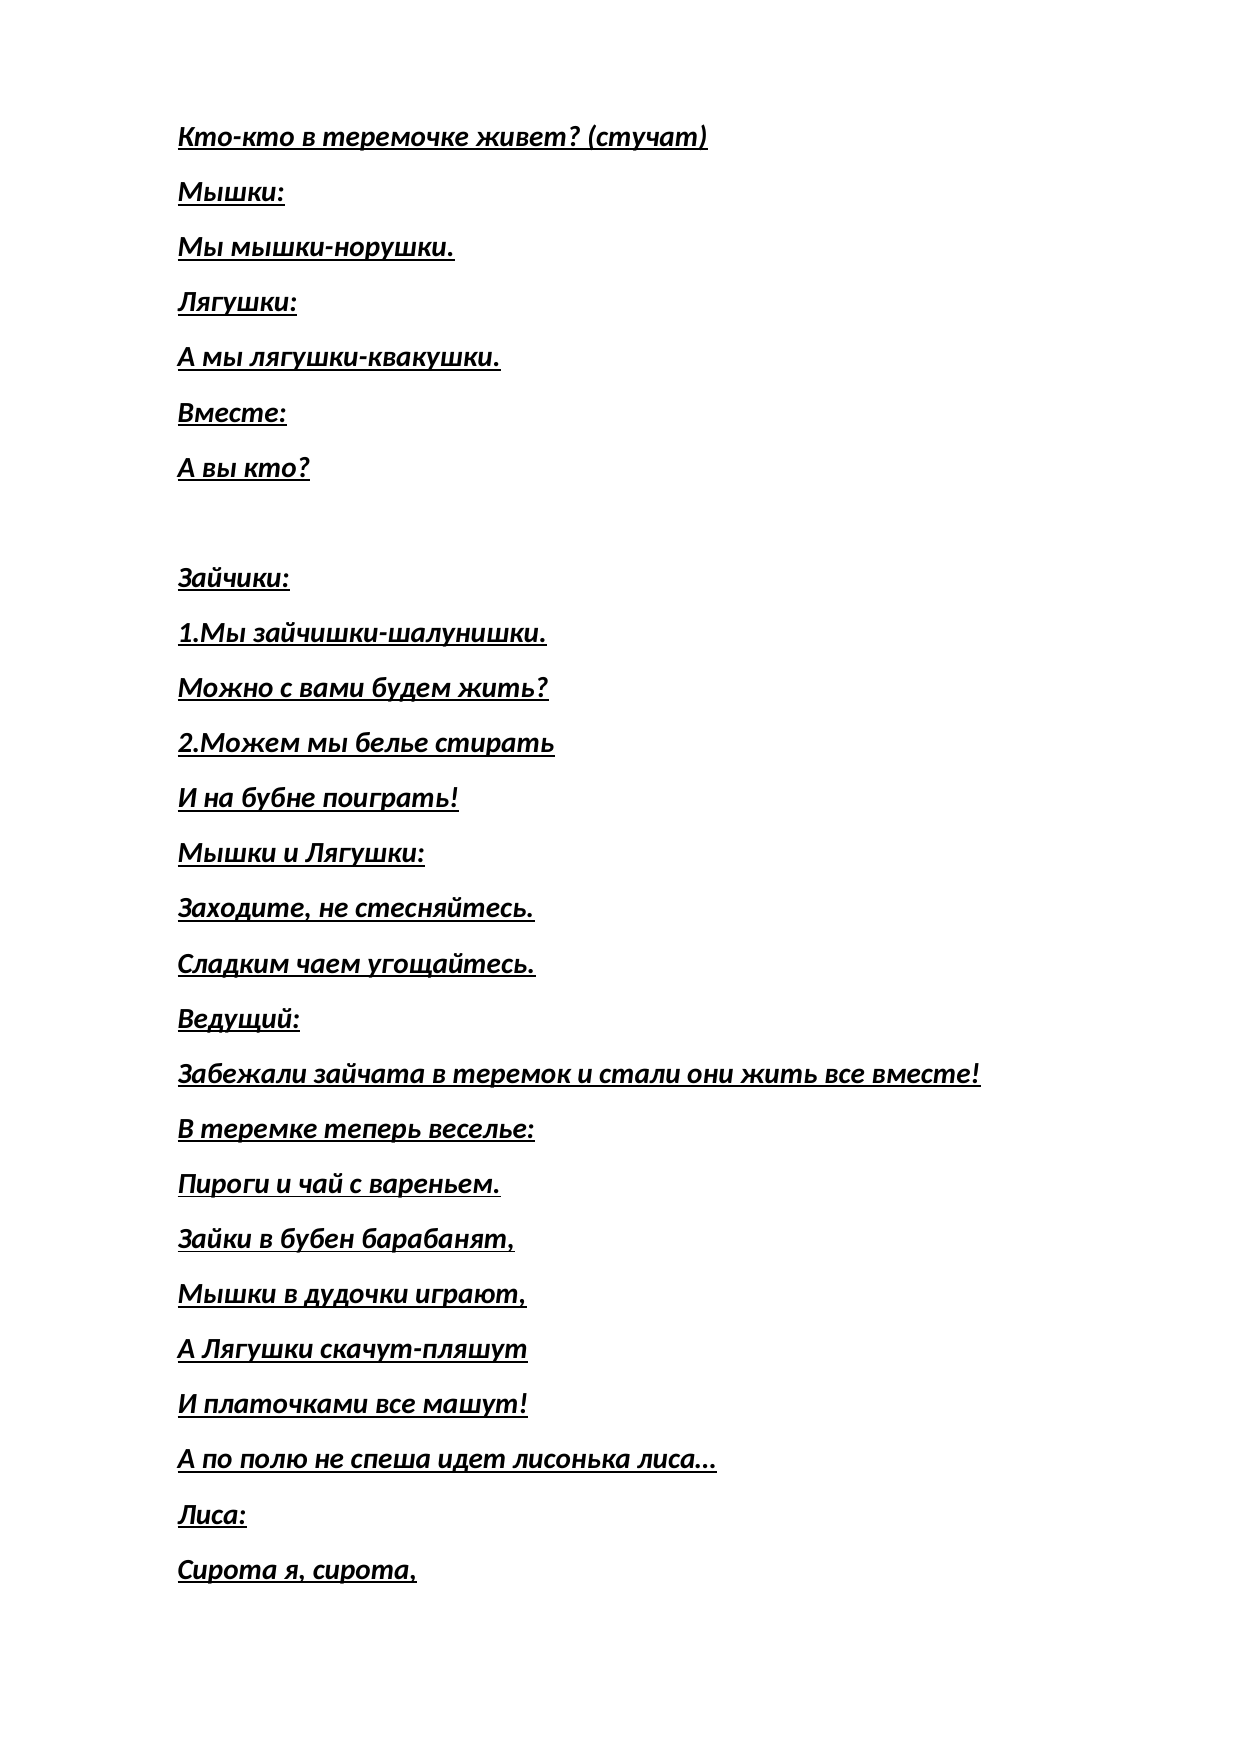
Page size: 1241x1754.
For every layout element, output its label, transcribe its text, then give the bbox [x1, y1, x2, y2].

text Ведущий: [177, 1000, 1152, 1035]
text 2.Можем мы белье стирать [177, 724, 1152, 760]
text Лиса: [177, 1496, 1152, 1531]
text Зайчики: [177, 559, 1152, 594]
text Забежали зайчата в теремок и стали они жить все вместе! [177, 1055, 1152, 1091]
text А Лягушки скачут-пляшут [177, 1330, 1152, 1366]
text Заходите, не стесняйтесь. [177, 889, 1152, 925]
text В теремке теперь веселье: [177, 1110, 1152, 1146]
text А вы кто? [177, 449, 1152, 484]
text Мышки в дудочки играют, [177, 1275, 1152, 1311]
text И платочками все машут! [177, 1386, 1152, 1421]
text И на бубне поиграть! [177, 779, 1152, 815]
text Мышки: [177, 173, 1152, 209]
text А мы лягушки-квакушки. [177, 338, 1152, 374]
text 1.Мы зайчишки-шалунишки. [177, 614, 1152, 650]
text Сирота я, сирота, [177, 1551, 1152, 1586]
text Сладким чаем угощайтесь. [177, 945, 1152, 980]
text Кто-кто в теремочке живет? (стучат) [177, 118, 1152, 154]
text Зайки в бубен барабанят, [177, 1220, 1152, 1256]
text Лягушки: [177, 283, 1152, 319]
text Вместе: [177, 394, 1152, 429]
text Мы мышки-норушки. [177, 228, 1152, 264]
text Пироги и чай с вареньем. [177, 1165, 1152, 1201]
text А по полю не спеша идет лисонька лиса… [177, 1441, 1152, 1476]
text Мышки и Лягушки: [177, 834, 1152, 870]
text Можно с вами будем жить? [177, 669, 1152, 705]
